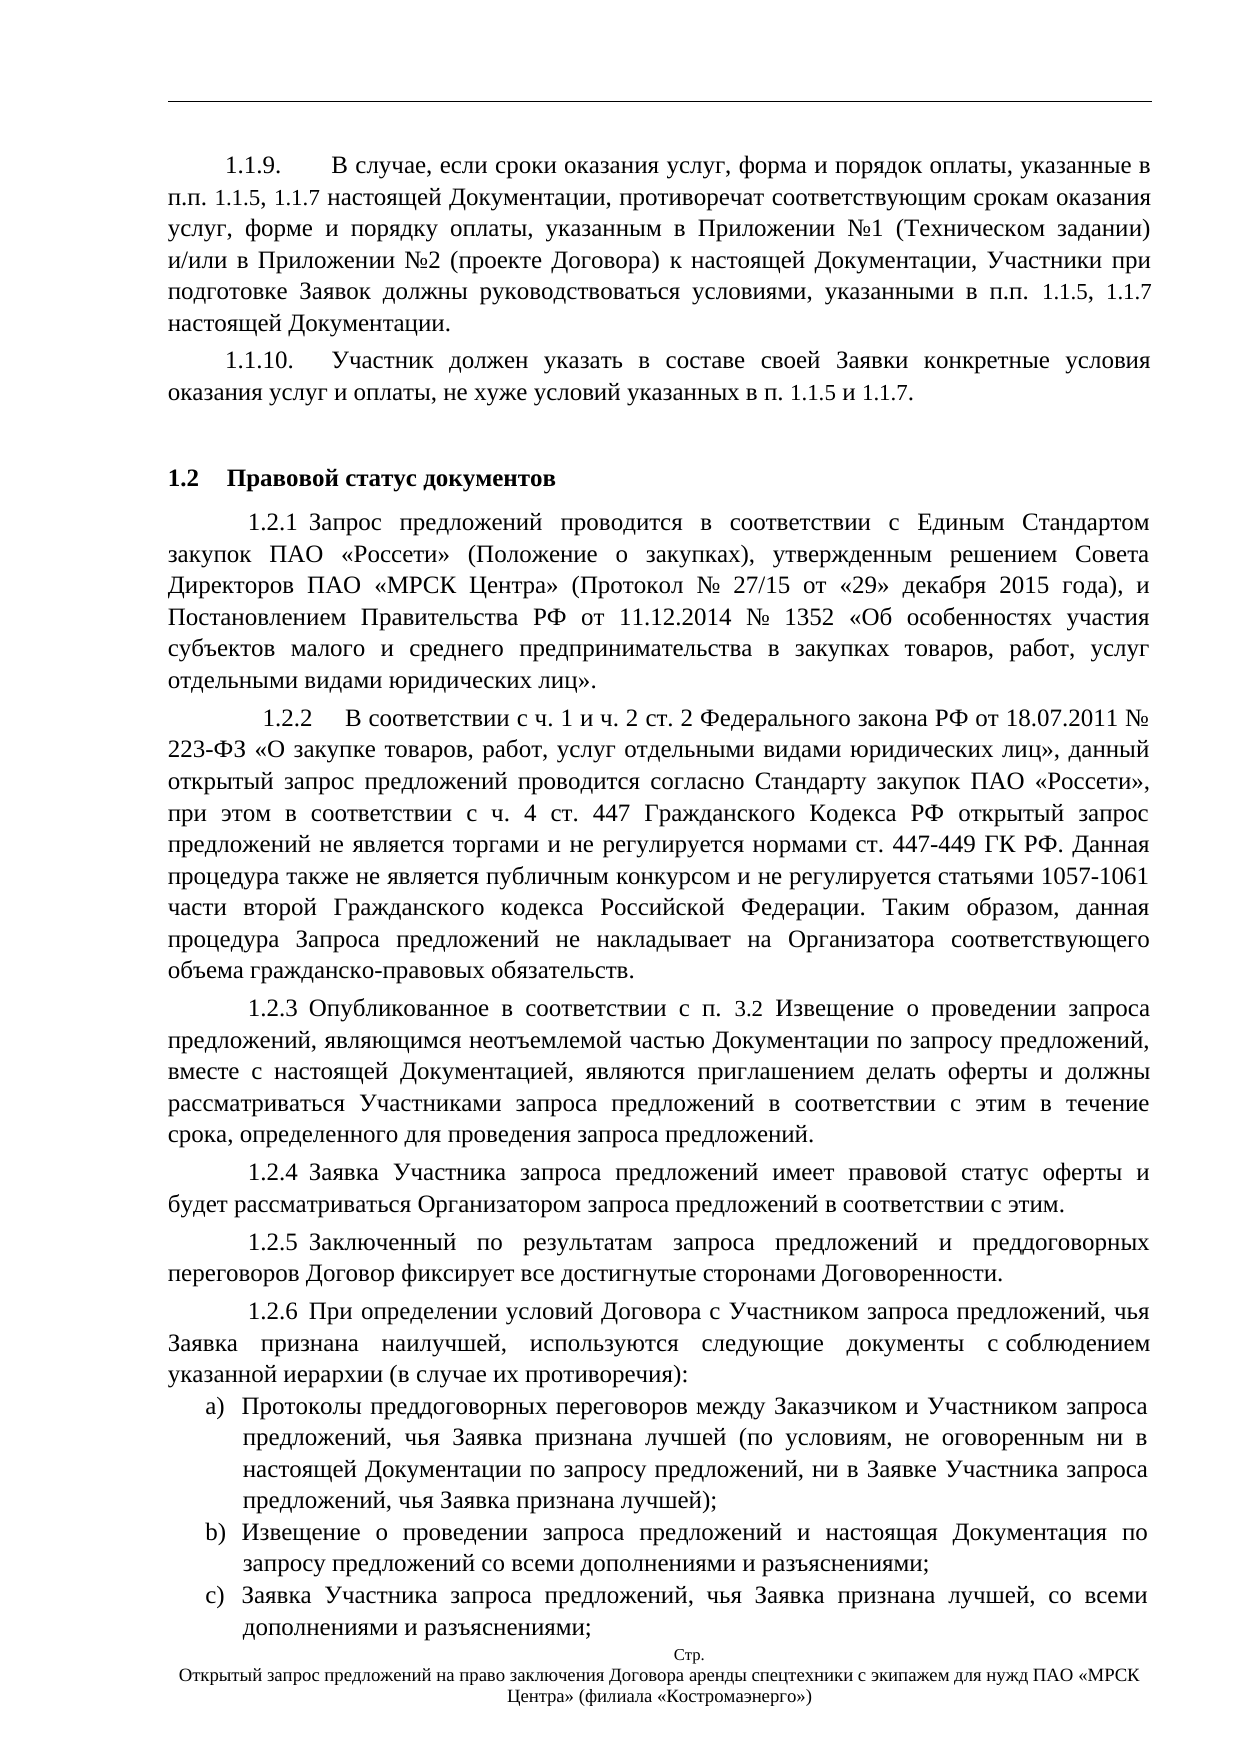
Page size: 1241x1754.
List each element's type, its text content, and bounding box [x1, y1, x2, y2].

subtitle Правовой статус документов [168, 463, 1152, 492]
list Заявка Участника запроса предложений, чья Заявка признана лучшей, со всеми дополнениями и разъяснениями; [205, 1580, 1148, 1640]
list Участник должен указать в составе своей Заявки конкретные условия оказания услуг и оплаты, не хуже условий указанных в п. 1.1.5 и 1.1.7. [168, 346, 1152, 406]
list Запрос предложений проводится в соответствии с Единым Стандартом закупок ПАО «Россети» (Положение о закупках), утвержденным решением Совета Директоров ПАО «МРСК Центра» (Протокол № 27/15 от «29» декабря 2015 года), и Постановлением Правительства РФ от 11.12.2014 № 1352 «Об особенностях участия субъектов малого и среднего предпринимательства в закупках товаров, работ, услуг отдельными видами юридических лиц». [168, 507, 1150, 694]
list Протоколы преддоговорных переговоров между Заказчиком и Участником запроса предложений, чья Заявка признана лучшей (по условиям, не оговоренным ни в настоящей Документации по запросу предложений, ни в Заявке Участника запроса предложений, чья Заявка признана лучшей); [205, 1391, 1149, 1514]
list Заключенный по результатам запроса предложений и преддоговорных переговоров Договор фиксирует все достигнутые сторонами Договоренности. [168, 1227, 1150, 1287]
list Заявка Участника запроса предложений имеет правовой статус оферты и будет рассматриваться Организатором запроса предложений в соответствии с этим. [168, 1157, 1150, 1218]
list Извещение о проведении запроса предложений и настоящая Документация по запросу предложений со всеми дополнениями и разъяснениями; [205, 1517, 1148, 1577]
list В соответствии с ч. 1 и ч. 2 ст. 2 Федерального закона РФ от 18.07.2011 № 223-ФЗ «О закупке товаров, работ, услуг отдельными видами юридических лиц», данный открытый запрос предложений проводится согласно Стандарту закупок ПАО «Россети», при этом в соответствии с ч. 4 ст. 447 Гражданского Кодекса РФ открытый запрос предложений не является торгами и не регулируется нормами ст. 447-449 ГК РФ. Данная процедура также не является публичным конкурсом и не регулируется статьями 1057-1061 части второй Гражданского кодекса Российской Федерации. Таким образом, данная процедура Запроса предложений не накладывает на Организатора соответствующего объема гражданско-правовых обязательств. [168, 703, 1150, 984]
list Опубликованное в соответствии с п. 3.2 Извещение о проведении запроса предложений, являющимся неотъемлемой частью Документации по запросу предложений, вместе с настоящей Документацией, являются приглашением делать оферты и должны рассматриваться Участниками запроса предложений в соответствии с этим в течение срока, определенного для проведения запроса предложений. [168, 993, 1150, 1148]
list При определении условий Договора с Участником запроса предложений, чья Заявка признана наилучшей, используются следующие документы с соблюдением указанной иерархии (в случае их противоречия): [168, 1296, 1150, 1388]
list В случае, если сроки оказания услуг, форма и порядок оплаты, указанные в п.п. 1.1.5, 1.1.7 настоящей Документации, противоречат соответствующим срокам оказания услуг, форме и порядку оплаты, указанным в Приложении №1 (Техническом задании) и/или в Приложении №2 (проекте Договора) к настоящей Документации, Участники при подготовке Заявок должны руководствоваться условиями, указанными в п.п. 1.1.5, 1.1.7 настоящей Документации. [168, 150, 1152, 337]
